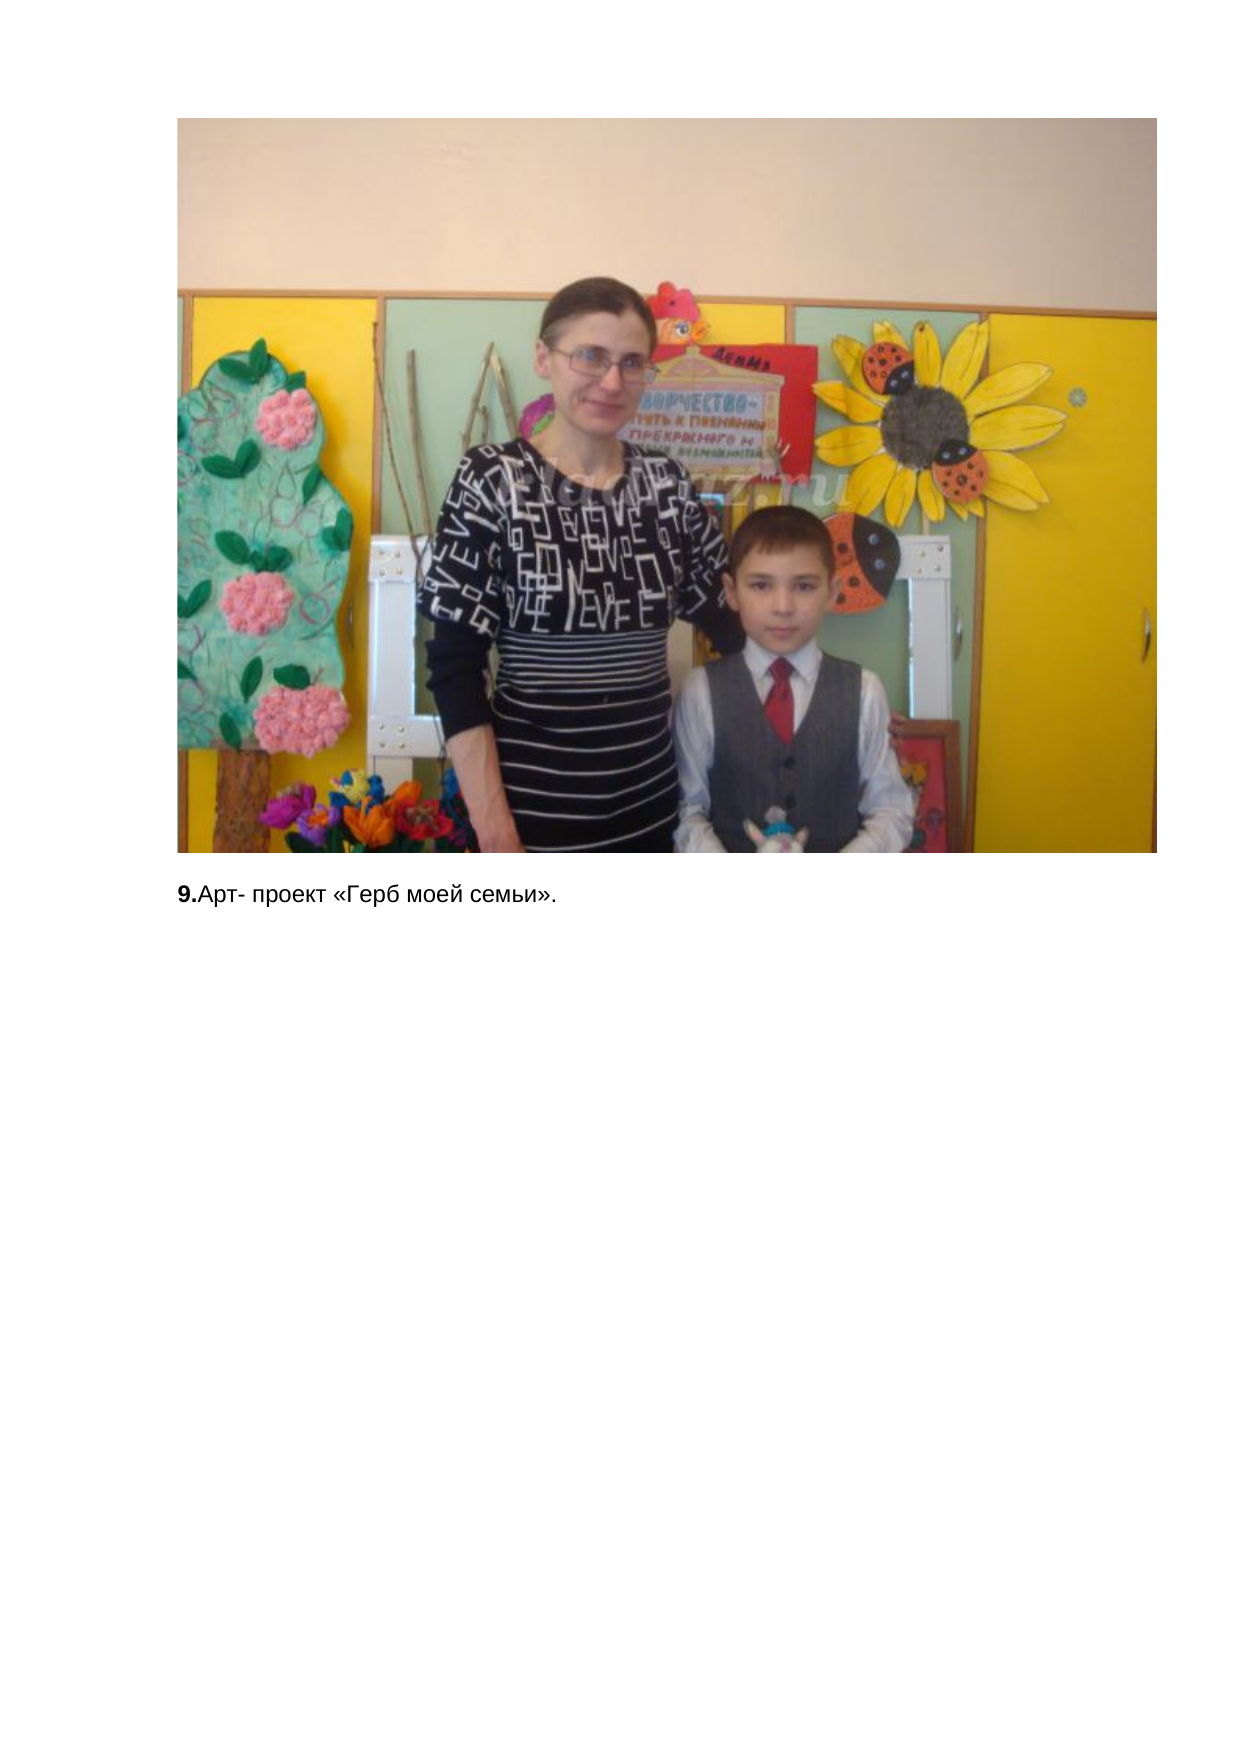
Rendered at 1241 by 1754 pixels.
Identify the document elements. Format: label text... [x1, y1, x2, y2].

text 9.Арт- проект «Герб моей семьи». [177, 853, 1152, 908]
picture [177, 118, 1157, 853]
